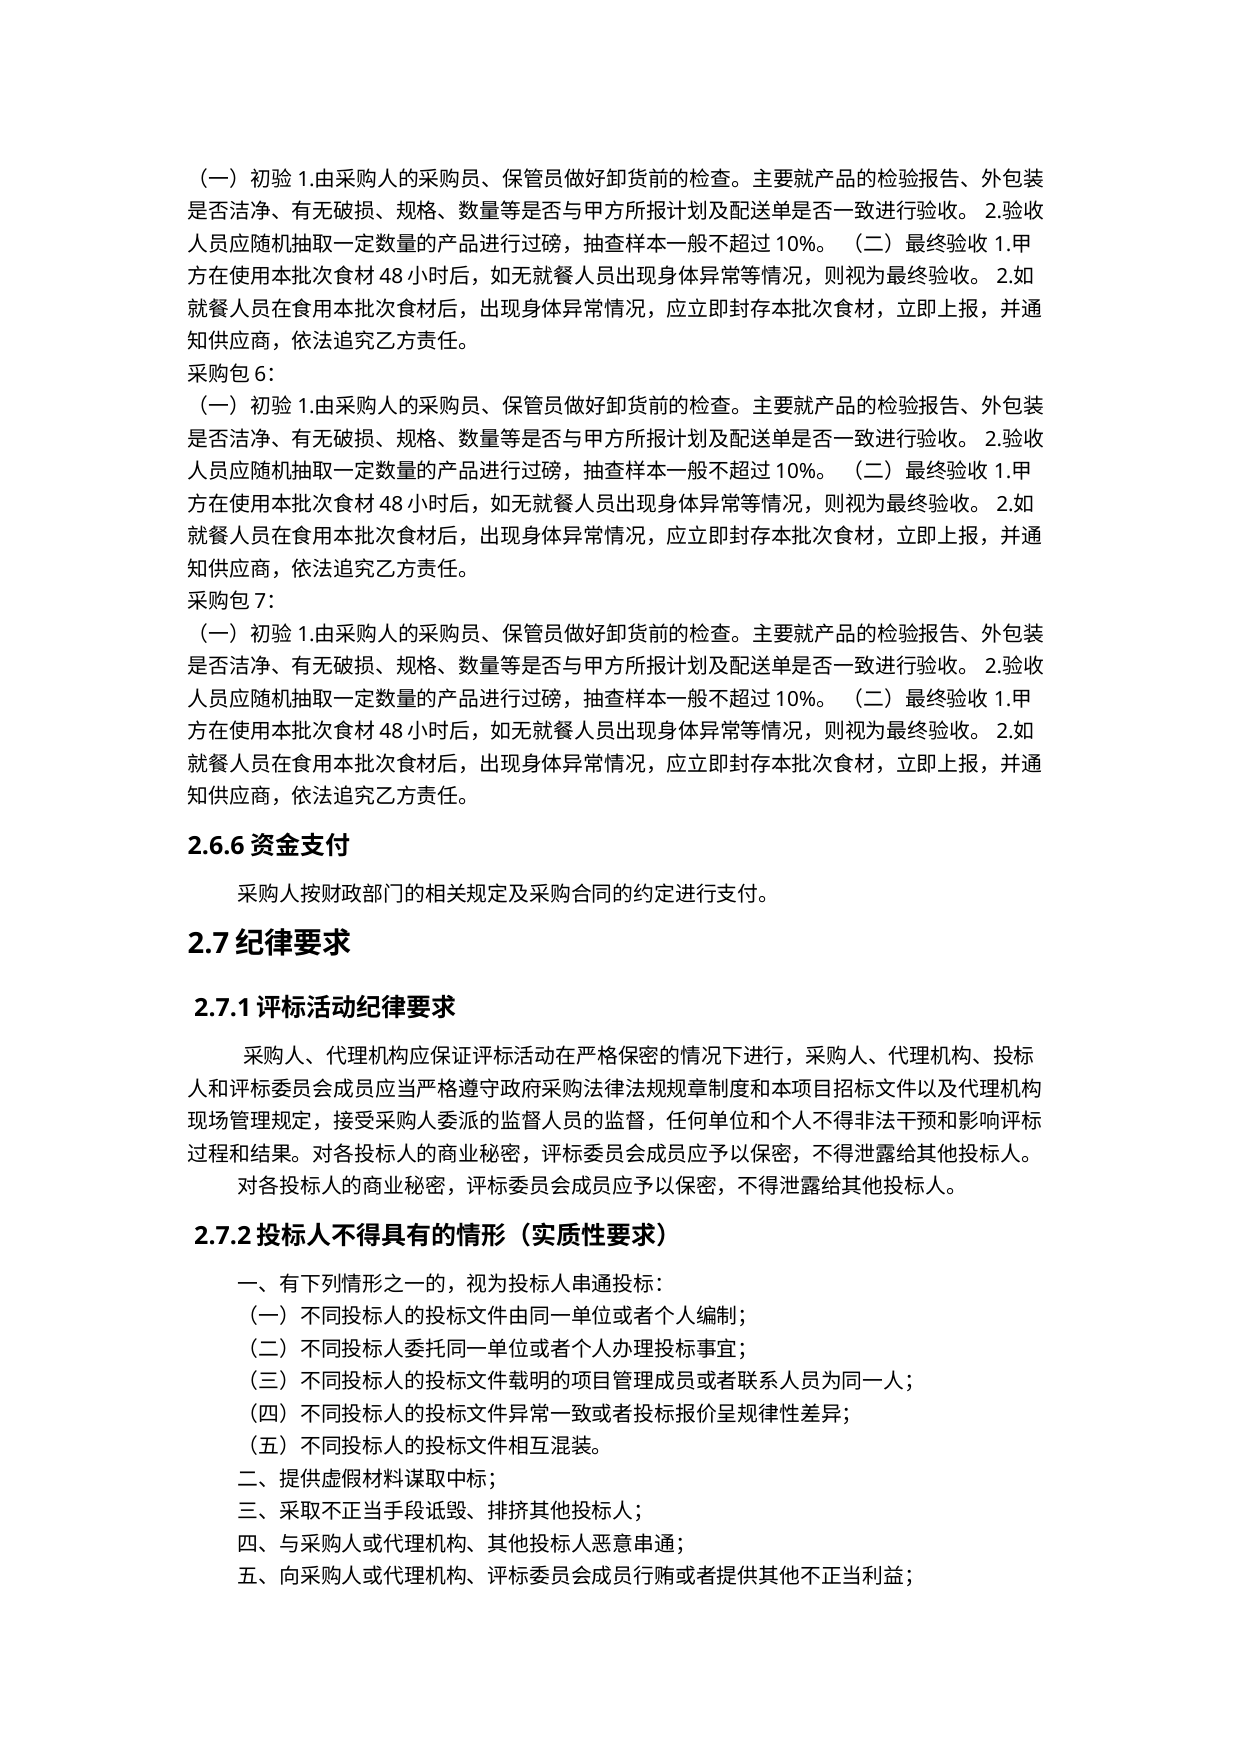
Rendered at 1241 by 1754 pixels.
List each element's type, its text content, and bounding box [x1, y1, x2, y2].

text 五、向采购人或代理机构、评标委员会成员行贿或者提供其他不正当利益； [187, 1559, 1053, 1592]
text 2.7.1评标活动纪律要求 [187, 974, 1053, 1039]
text 二、提供虚假材料谋取中标； [187, 1462, 1053, 1494]
text 采购包6： [187, 357, 1053, 389]
text 对各投标人的商业秘密，评标委员会成员应予以保密，不得泄露给其他投标人。 [187, 1169, 1053, 1202]
text （三）不同投标人的投标文件载明的项目管理成员或者联系人员为同一人； [187, 1364, 1053, 1397]
text 2.6.6资金支付 [187, 812, 1053, 877]
text 一、有下列情形之一的，视为投标人串通投标： [187, 1267, 1053, 1299]
text （一）不同投标人的投标文件由同一单位或者个人编制； [187, 1299, 1053, 1332]
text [187, 162, 1053, 357]
text 采购包7： [187, 584, 1053, 617]
text 采购人按财政部门的相关规定及采购合同的约定进行支付。 [187, 877, 1053, 909]
text （五）不同投标人的投标文件相互混装。 [187, 1429, 1053, 1462]
text 2.7.2投标人不得具有的情形（实质性要求） [187, 1202, 1053, 1267]
text 2.7纪律要求 [187, 909, 1053, 974]
text 四、与采购人或代理机构、其他投标人恶意串通； [187, 1527, 1053, 1559]
text 采购人、代理机构应保证评标活动在严格保密的情况下进行，采购人、代理机构、投标人和评标委员会成员应当严格遵守政府采购法律法规规章制度和本项目招标文件以及代理机构现场管理规定，接受采购人委派的监督人员的监督，任何单位和个人不得非法干预和影响评标过程和结果。对各投标人的商业秘密，评标委员会成员应予以保密，不得泄露给其他投标人。 [187, 1039, 1053, 1169]
text （四）不同投标人的投标文件异常一致或者投标报价呈规律性差异； [187, 1397, 1053, 1429]
text （二）不同投标人委托同一单位或者个人办理投标事宜； [187, 1332, 1053, 1364]
text 三、采取不正当手段诋毁、排挤其他投标人； [187, 1494, 1053, 1527]
